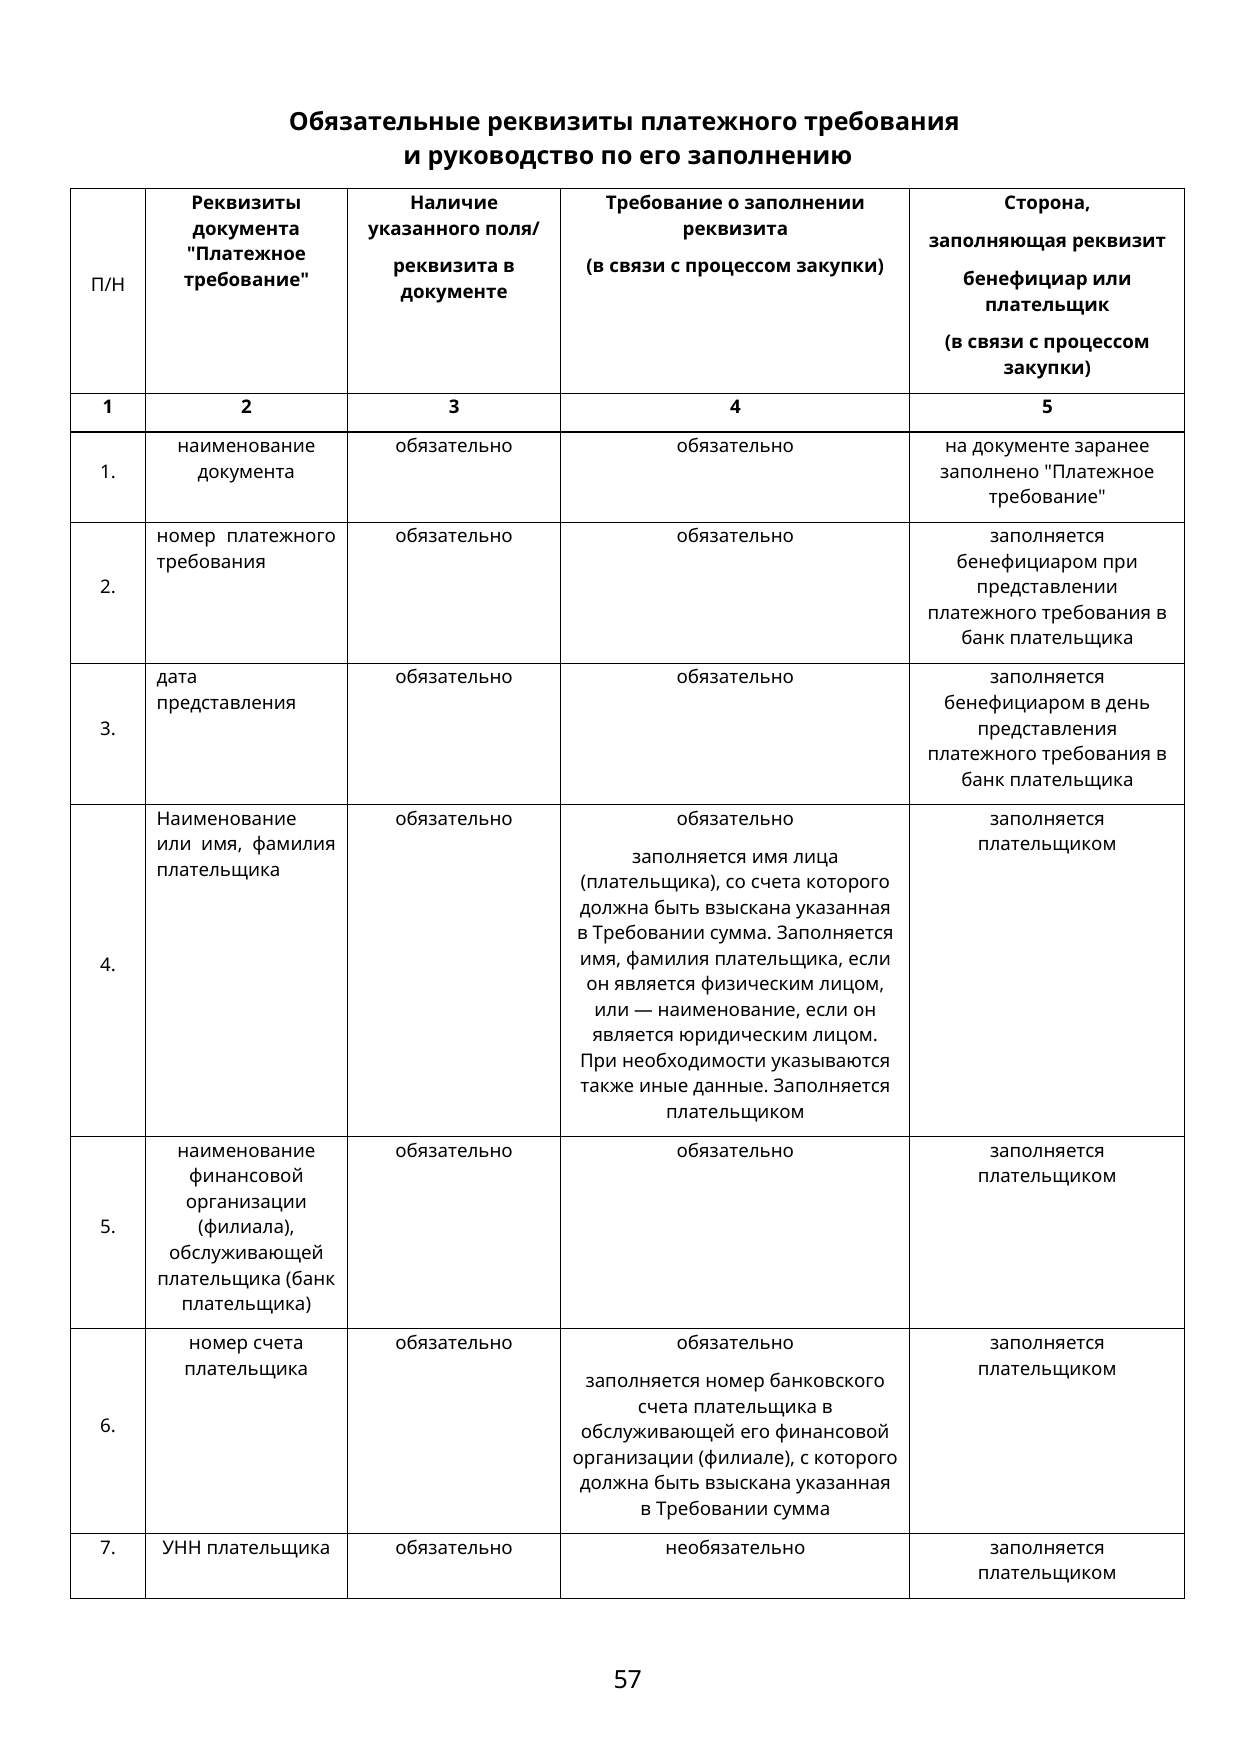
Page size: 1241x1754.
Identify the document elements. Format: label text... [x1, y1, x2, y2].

table_cell Наименование или имя, фамилия плательщика [146, 805, 347, 1136]
table_cell 2. [71, 523, 145, 663]
table_cell 5. [71, 1137, 145, 1328]
table_cell обязательно [561, 433, 909, 522]
table_cell заполняется плательщиком [910, 805, 1184, 1136]
table_cell обязательно [348, 664, 560, 804]
table_cell заполняется плательщиком [910, 1534, 1184, 1598]
table_cell 2 [146, 394, 347, 431]
table_cell заполняется плательщиком [910, 1329, 1184, 1533]
text Обязательные реквизиты платежного требования и руководство по его заполнению [133, 103, 1122, 172]
table_header П/Н [71, 189, 145, 392]
table_cell 4. [71, 805, 145, 1136]
table_cell 1 [71, 394, 145, 431]
table_cell наименование документа [146, 433, 347, 522]
table_header Наличие указанного поля/ реквизита в документе [348, 189, 560, 392]
table_cell 5 [910, 394, 1184, 431]
table_cell 6. [71, 1329, 145, 1533]
table_cell УНН плательщика [146, 1534, 347, 1598]
table_cell обязательно [348, 1137, 560, 1328]
table_cell 4 [561, 394, 909, 431]
table_cell обязательно [348, 805, 560, 1136]
table_cell обязательно заполняется номер банковского счета плательщика в обслуживающей его финансовой организации (филиале), с которого должна быть взыскана указанная в Требовании сумма [561, 1329, 909, 1533]
table_cell обязательно [348, 1329, 560, 1533]
table_cell обязательно [348, 1534, 560, 1598]
table_cell дата представления [146, 664, 347, 804]
table_cell заполняется бенефициаром при представлении платежного требования в банк плательщика [910, 523, 1184, 663]
table_cell обязательно заполняется имя лица (плательщика), со счета которого должна быть взыскана указанная в Требовании сумма. Заполняется имя, фамилия плательщика, если он является физическим лицом, или — наименование, если он является юридическим лицом. При необходимости указываются также иные данные. Заполняется плательщиком [561, 805, 909, 1136]
table_cell заполняется плательщиком [910, 1137, 1184, 1328]
table_cell наименование финансовой организации (филиала), обслуживающей плательщика (банк плательщика) [146, 1137, 347, 1328]
table_cell обязательно [348, 433, 560, 522]
table_cell 3. [71, 664, 145, 804]
table_cell номер платежного требования [146, 523, 347, 663]
table_header Требование о заполнении реквизита (в связи с процессом закупки) [561, 189, 909, 392]
table_cell на документе заранее заполнено "Платежное требование" [910, 433, 1184, 522]
table_header Сторона, заполняющая реквизит бенефициар или плательщик (в связи с процессом закупки) [910, 189, 1184, 392]
table_cell обязательно [348, 523, 560, 663]
table_cell обязательно [561, 664, 909, 804]
table_cell заполняется бенефициаром в день представления платежного требования в банк плательщика [910, 664, 1184, 804]
table_cell 7. [71, 1534, 145, 1598]
table_cell 1. [71, 433, 145, 522]
table_cell номер счета плательщика [146, 1329, 347, 1533]
table_cell 3 [348, 394, 560, 431]
table_cell обязательно [561, 1137, 909, 1328]
table_header Реквизиты документа "Платежное требование" [146, 189, 347, 392]
table_cell обязательно [561, 523, 909, 663]
